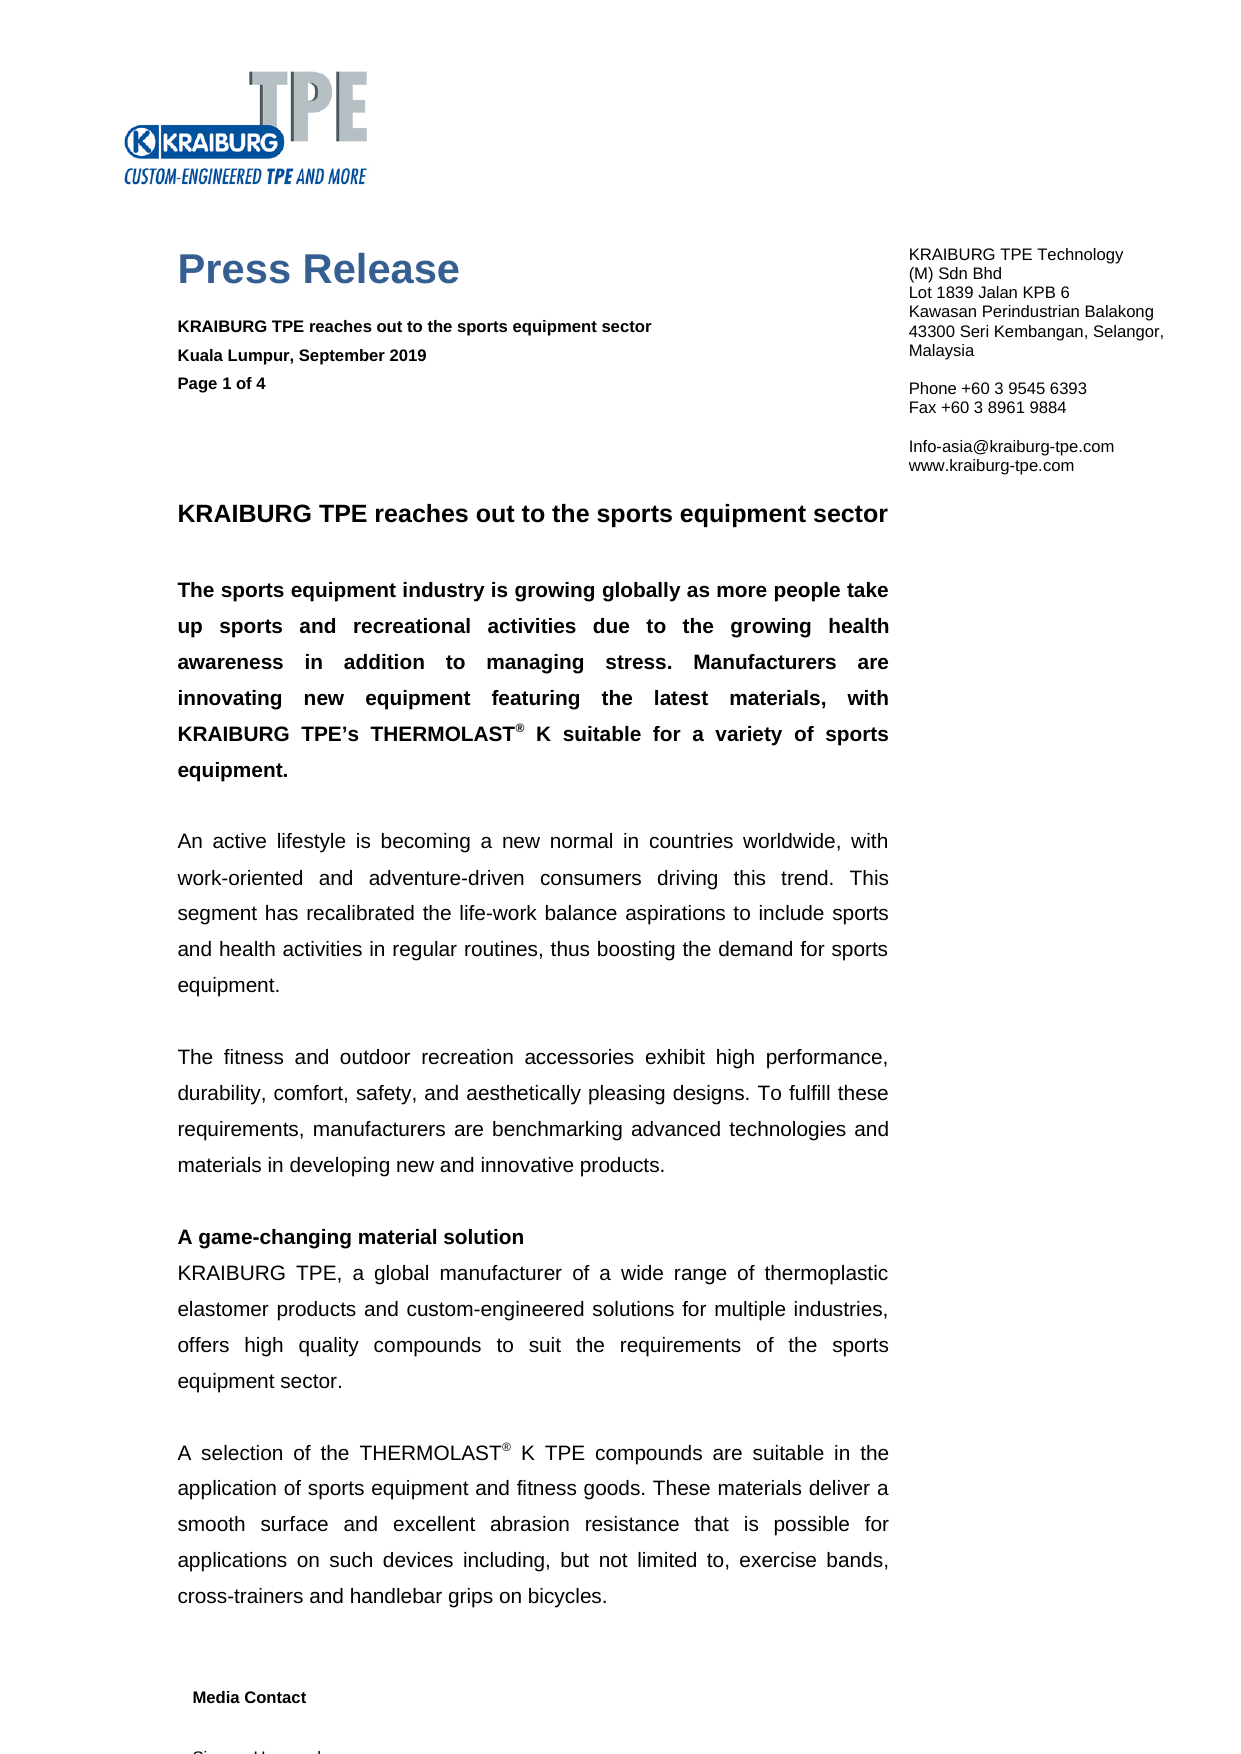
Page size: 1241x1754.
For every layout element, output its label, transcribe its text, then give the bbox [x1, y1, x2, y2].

text KRAIBURG TPE reaches out to the sports equipment sector [177, 499, 889, 527]
text The fitness and outdoor recreation accessories exhibit high performance, durability, comfort, safety, and aesthetically pleasing designs. To fulfill these requirements, manufacturers are benchmarking advanced technologies and materials in developing new and innovative products. [177, 1045, 889, 1177]
text The sports equipment industry is growing globally as more people take up sports and recreational activities due to the growing health awareness in addition to managing stress. Manufacturers are innovating new equipment featuring the latest materials, with KRAIBURG TPE’s THERMOLAST® K suitable for a variety of sports equipment. [177, 578, 889, 781]
text A game-changing material solution [177, 1225, 889, 1249]
text A selection of the THERMOLAST® K TPE compounds are suitable in the application of sports equipment and fitness goods. These materials deliver a smooth surface and excellent abrasion resistance that is possible for applications on such devices including, but not limited to, exercise bands, cross-trainers and handlebar grips on bicycles. [177, 1440, 889, 1608]
picture [112, 55, 379, 200]
text KRAIBURG TPE, a global manufacturer of a wide range of thermoplastic elastomer products and custom-engineered solutions for multiple industries, offers high quality compounds to suit the requirements of the sports equipment sector. [177, 1261, 889, 1392]
text An active lifestyle is becoming a new normal in countries worldwide, with work-oriented and adventure-driven consumers driving this trend. This segment has recalibrated the life-work balance aspirations to include sports and health activities in regular routines, thus boosting the demand for sports equipment. [177, 829, 889, 997]
